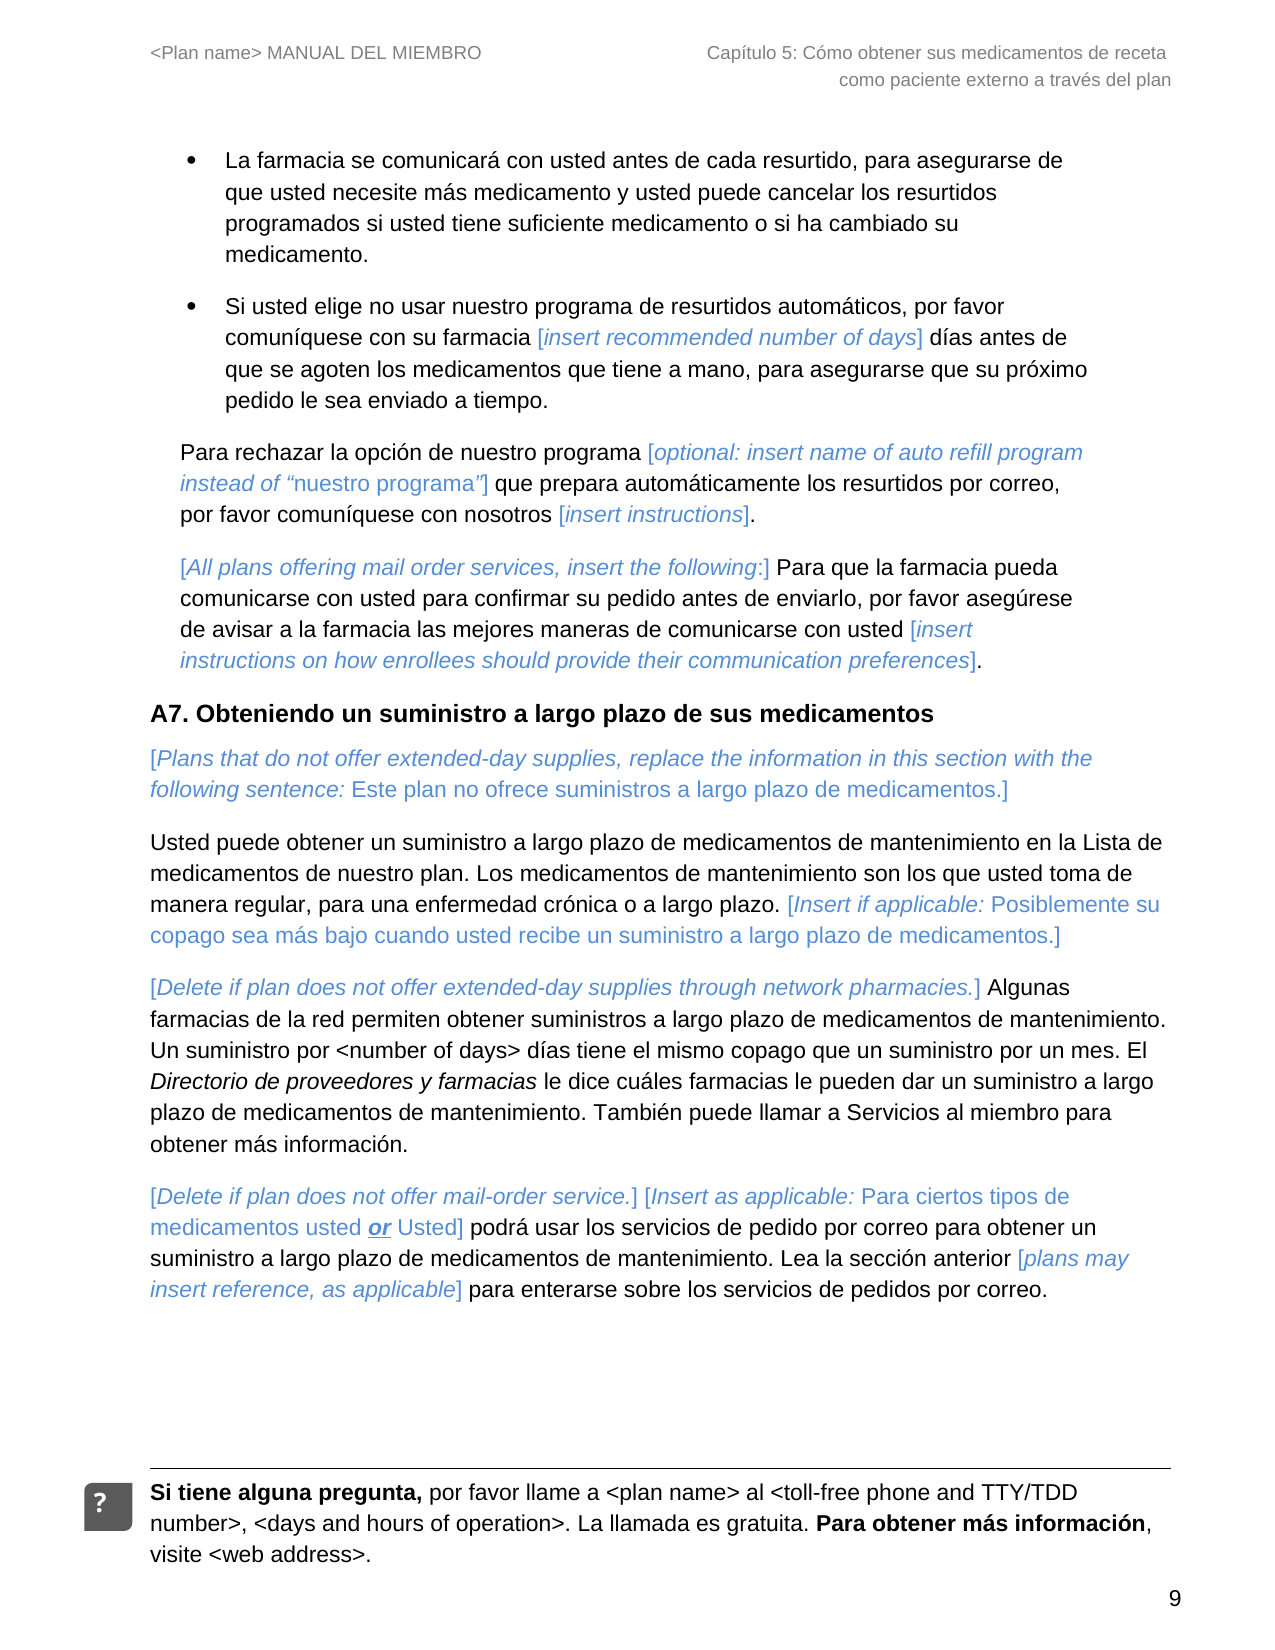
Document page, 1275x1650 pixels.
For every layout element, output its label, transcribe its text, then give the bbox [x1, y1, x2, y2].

text [Delete if plan does not offer extended-day supplies through network pharmacies.] Algunas farmacias de la red permiten obtener suministros a largo plazo de medicamentos de mantenimiento. Un suministro por <number of days> días tiene el mismo copago que un suministro por un mes. El Directorio de proveedores y farmacias le dice cuáles farmacias le pueden dar un suministro a largo plazo de medicamentos de mantenimiento. También puede llamar a Servicios al miembro para obtener más información. [150, 971, 1171, 1158]
text [Delete if plan does not offer mail-order service.] [Insert as applicable: Para ciertos tipos de medicamentos usted or Usted] podrá usar los servicios de pedido por correo para obtener un suministro a largo plazo de medicamentos de mantenimiento. Lea la sección anterior [plans may insert reference, as applicable] para enterarse sobre los servicios de pedidos por correo. [150, 1179, 1171, 1304]
text Usted puede obtener un suministro a largo plazo de medicamentos de mantenimiento en la Lista de medicamentos de nuestro plan. Los medicamentos de mantenimiento son los que usted toma de manera regular, para una enfermedad crónica o a largo plazo. [Insert if applicable: Posiblemente su copago sea más bajo cuando usted recibe un suministro a largo plazo de medicamentos.] [150, 825, 1171, 950]
text Para rechazar la opción de nuestro programa [optional: insert name of auto refill program instead of “nuestro programa”] que prepara automáticamente los resurtidos por correo, por favor comuníquese con nosotros [insert instructions]. [180, 435, 1096, 529]
text [All plans offering mail order services, insert the following:] Para que la farmacia pueda comunicarse con usted para confirmar su pedido antes de enviarlo, por favor asegúrese de avisar a la farmacia las mejores maneras de comunicarse con usted [insert instructions on how enrollees should provide their communication preferences]. [180, 550, 1096, 675]
list La farmacia se comunicará con usted antes de cada resurtido, para asegurarse de que usted necesite más medicamento y usted puede cancelar los resurtidos programados si usted tiene suficiente medicamento o si ha cambiado su medicamento. [187, 144, 1096, 269]
subtitle A7. Obteniendo un suministro a largo plazo de sus medicamentos [150, 696, 1096, 729]
text [Plans that do not offer extended-day supplies, replace the information in this section with the following sentence: Este plan no ofrece suministros a largo plazo de medicamentos.] [150, 742, 1171, 804]
list Si usted elige no usar nuestro programa de resurtidos automáticos, por favor comuníquese con su farmacia [insert recommended number of days] días antes de que se agoten los medicamentos que tiene a mano, para asegurarse que su próximo pedido le sea enviado a tiempo. [187, 289, 1096, 414]
